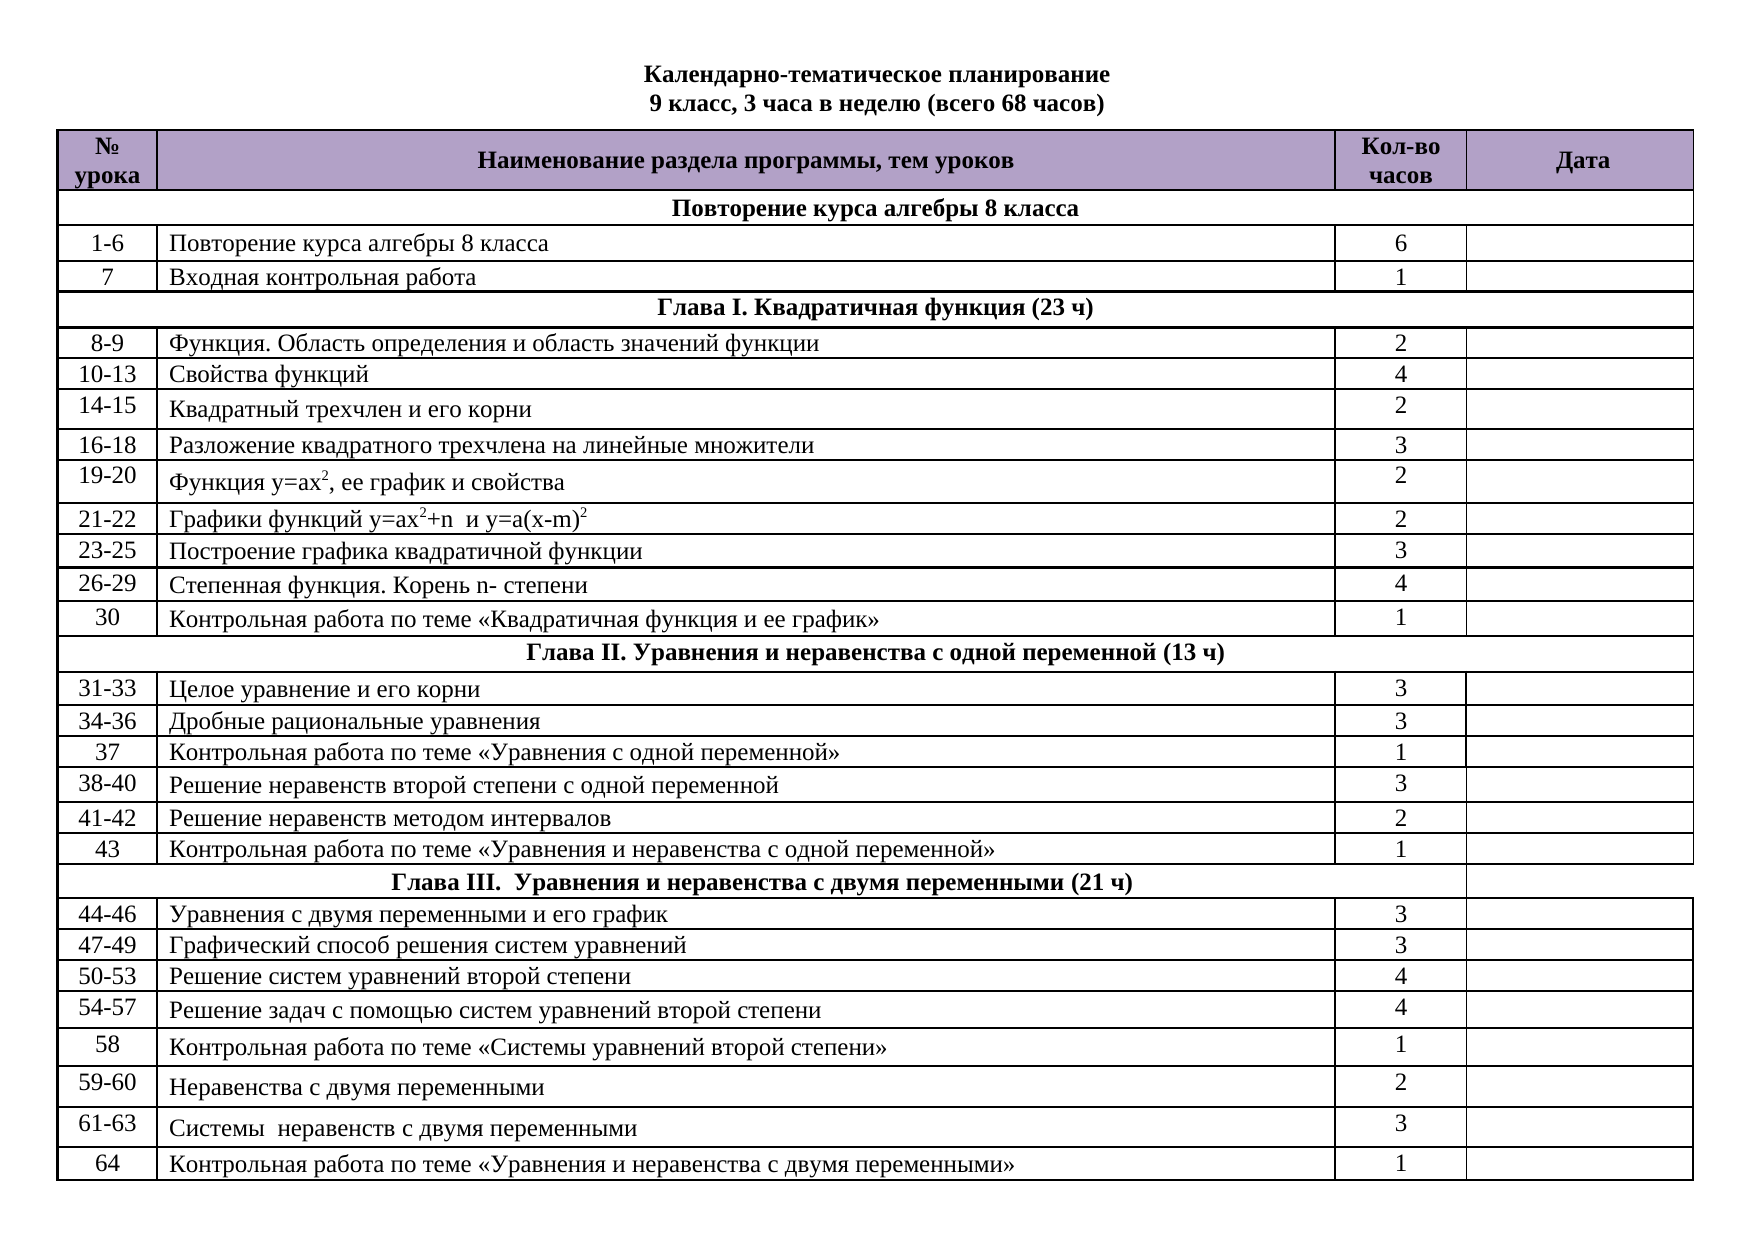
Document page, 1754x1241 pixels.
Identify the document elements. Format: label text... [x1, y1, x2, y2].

table_cell 47-49 [59, 930, 156, 959]
table_cell Решение задач с помощью систем уравнений второй степени [158, 992, 1334, 1027]
table_cell Функция у=ах2, ее график и свойства [158, 461, 1334, 502]
table_cell Повторение курса алгебры 8 класса [158, 226, 1334, 259]
table_cell Глава III. Уравнения и неравенства с двумя переменными (21 ч) [59, 865, 1466, 897]
table_header Дата [1467, 131, 1693, 189]
table_cell [1467, 359, 1693, 388]
table_cell 1 [1336, 262, 1466, 290]
table_cell 3 [1336, 673, 1465, 704]
table_cell 3 [1336, 535, 1466, 566]
table_cell [1467, 1108, 1692, 1146]
table_cell Системы неравенств с двумя переменными [158, 1108, 1334, 1146]
table_cell [1467, 737, 1693, 766]
table_cell Повторение курса алгебры 8 класса [59, 191, 1693, 224]
table_cell 2 [1336, 803, 1466, 832]
table_cell [1467, 899, 1692, 928]
table_cell 2 [1336, 1067, 1466, 1106]
text 9 класс, 3 часа в неделю (всего 68 часов) [59, 88, 1695, 117]
table_header № урока [59, 131, 156, 189]
table_cell [1467, 390, 1693, 428]
table_cell [1467, 329, 1693, 357]
table_cell Квадратный трехчлен и его корни [158, 390, 1334, 428]
table_cell [1467, 930, 1692, 959]
table_cell [1467, 1067, 1692, 1106]
table_cell Контрольная работа по теме «Уравнения и неравенства с двумя переменными» [158, 1148, 1334, 1179]
table_cell 7 [59, 262, 156, 290]
table_cell 37 [59, 737, 156, 766]
table_cell Решение неравенств методом интервалов [158, 803, 1334, 832]
table_cell 2 [1336, 504, 1466, 533]
table_cell 1 [1336, 602, 1466, 635]
table_cell [1467, 569, 1693, 600]
table_cell 1 [1336, 1029, 1466, 1064]
table_cell Контрольная работа по теме «Системы уравнений второй степени» [158, 1029, 1334, 1064]
table_cell Целое уравнение и его корни [158, 673, 1334, 704]
table_cell 30 [59, 602, 156, 635]
table_cell [1467, 430, 1693, 458]
table_cell 1-6 [59, 226, 156, 259]
table_cell Решение неравенств второй степени с одной переменной [158, 768, 1334, 801]
table_cell [1467, 1029, 1692, 1064]
table_header Кол-во часов [1336, 131, 1466, 189]
table_cell 4 [1336, 359, 1466, 388]
table_cell [1467, 504, 1693, 533]
table_cell 21-22 [59, 504, 156, 533]
table_cell Функция. Область определения и область значений функции [158, 329, 1334, 357]
table_cell 61-63 [59, 1108, 156, 1146]
table_cell 4 [1336, 992, 1466, 1027]
table_cell 23-25 [59, 535, 156, 566]
table_cell 3 [1336, 430, 1466, 458]
table_cell [1467, 1148, 1692, 1179]
table_cell Графический способ решения систем уравнений [158, 930, 1334, 959]
table_cell Контрольная работа по теме «Квадратичная функция и ее график» [158, 602, 1334, 635]
table_cell 2 [1336, 390, 1466, 428]
table_cell 64 [59, 1148, 156, 1179]
table_cell Неравенства с двумя переменными [158, 1067, 1334, 1106]
table_cell Контрольная работа по теме «Уравнения с одной переменной» [158, 737, 1334, 766]
table_header Наименование раздела программы, тем уроков [158, 131, 1334, 189]
table_cell 50-53 [59, 961, 156, 989]
table_cell 58 [59, 1029, 156, 1064]
table_cell 41-42 [59, 803, 156, 832]
table_cell 4 [1336, 569, 1466, 600]
table_cell Решение систем уравнений второй степени [158, 961, 1334, 989]
table_cell 31-33 [59, 673, 156, 704]
table_cell Свойства функций [158, 359, 1334, 388]
table_cell [1467, 535, 1693, 566]
table_cell Графики функций у=аx2+n и у=а(х-m)2 [158, 504, 1334, 533]
table_cell [1467, 461, 1693, 502]
table_cell 10-13 [59, 359, 156, 388]
table_cell 3 [1336, 1108, 1466, 1146]
table_cell Глава I. Квадратичная функция (23 ч) [59, 293, 1693, 326]
table_cell 2 [1336, 461, 1466, 502]
table_cell [1467, 768, 1693, 801]
table_cell 38-40 [59, 768, 156, 801]
table_cell [1467, 226, 1693, 259]
table_cell [1467, 673, 1693, 704]
table_cell [1467, 602, 1693, 635]
table_cell 4 [1336, 961, 1466, 989]
table_cell Контрольная работа по теме «Уравнения и неравенства с одной переменной» [158, 834, 1334, 863]
table_cell [1467, 834, 1693, 863]
table_cell 26-29 [59, 569, 156, 600]
table_cell 54-57 [59, 992, 156, 1027]
table_cell 44-46 [59, 899, 156, 928]
table_cell 3 [1336, 706, 1465, 735]
table_cell 3 [1336, 930, 1466, 959]
table_cell 2 [1336, 329, 1466, 357]
table_cell 59-60 [59, 1067, 156, 1106]
table_cell 6 [1336, 226, 1466, 259]
table_cell 3 [1336, 899, 1466, 928]
table_cell Разложение квадратного трехчлена на линейные множители [158, 430, 1334, 458]
table_cell 1 [1336, 1148, 1466, 1179]
table_cell Построение графика квадратичной функции [158, 535, 1334, 566]
table_cell [1467, 706, 1693, 735]
table_cell 19-20 [59, 461, 156, 502]
table_cell [1467, 992, 1692, 1027]
table_cell 8-9 [59, 329, 156, 357]
table_cell 43 [59, 834, 156, 863]
table_cell 16-18 [59, 430, 156, 458]
table_cell 3 [1336, 768, 1466, 801]
table_cell [1467, 803, 1693, 832]
table_cell [1467, 961, 1692, 989]
table_cell [1467, 262, 1693, 290]
table_cell Дробные рациональные уравнения [158, 706, 1334, 735]
table_cell Степенная функция. Корень n- степени [158, 569, 1334, 600]
table_cell Глава II. Уравнения и неравенства с одной переменной (13 ч) [59, 637, 1693, 671]
table_cell 14-15 [59, 390, 156, 428]
text Календарно-тематическое планирование [59, 59, 1695, 88]
table_cell 34-36 [59, 706, 156, 735]
table_cell 1 [1336, 737, 1465, 766]
table_cell 1 [1336, 834, 1466, 863]
table_cell Входная контрольная работа [158, 262, 1334, 290]
table_cell Уравнения с двумя переменными и его график [158, 899, 1334, 928]
